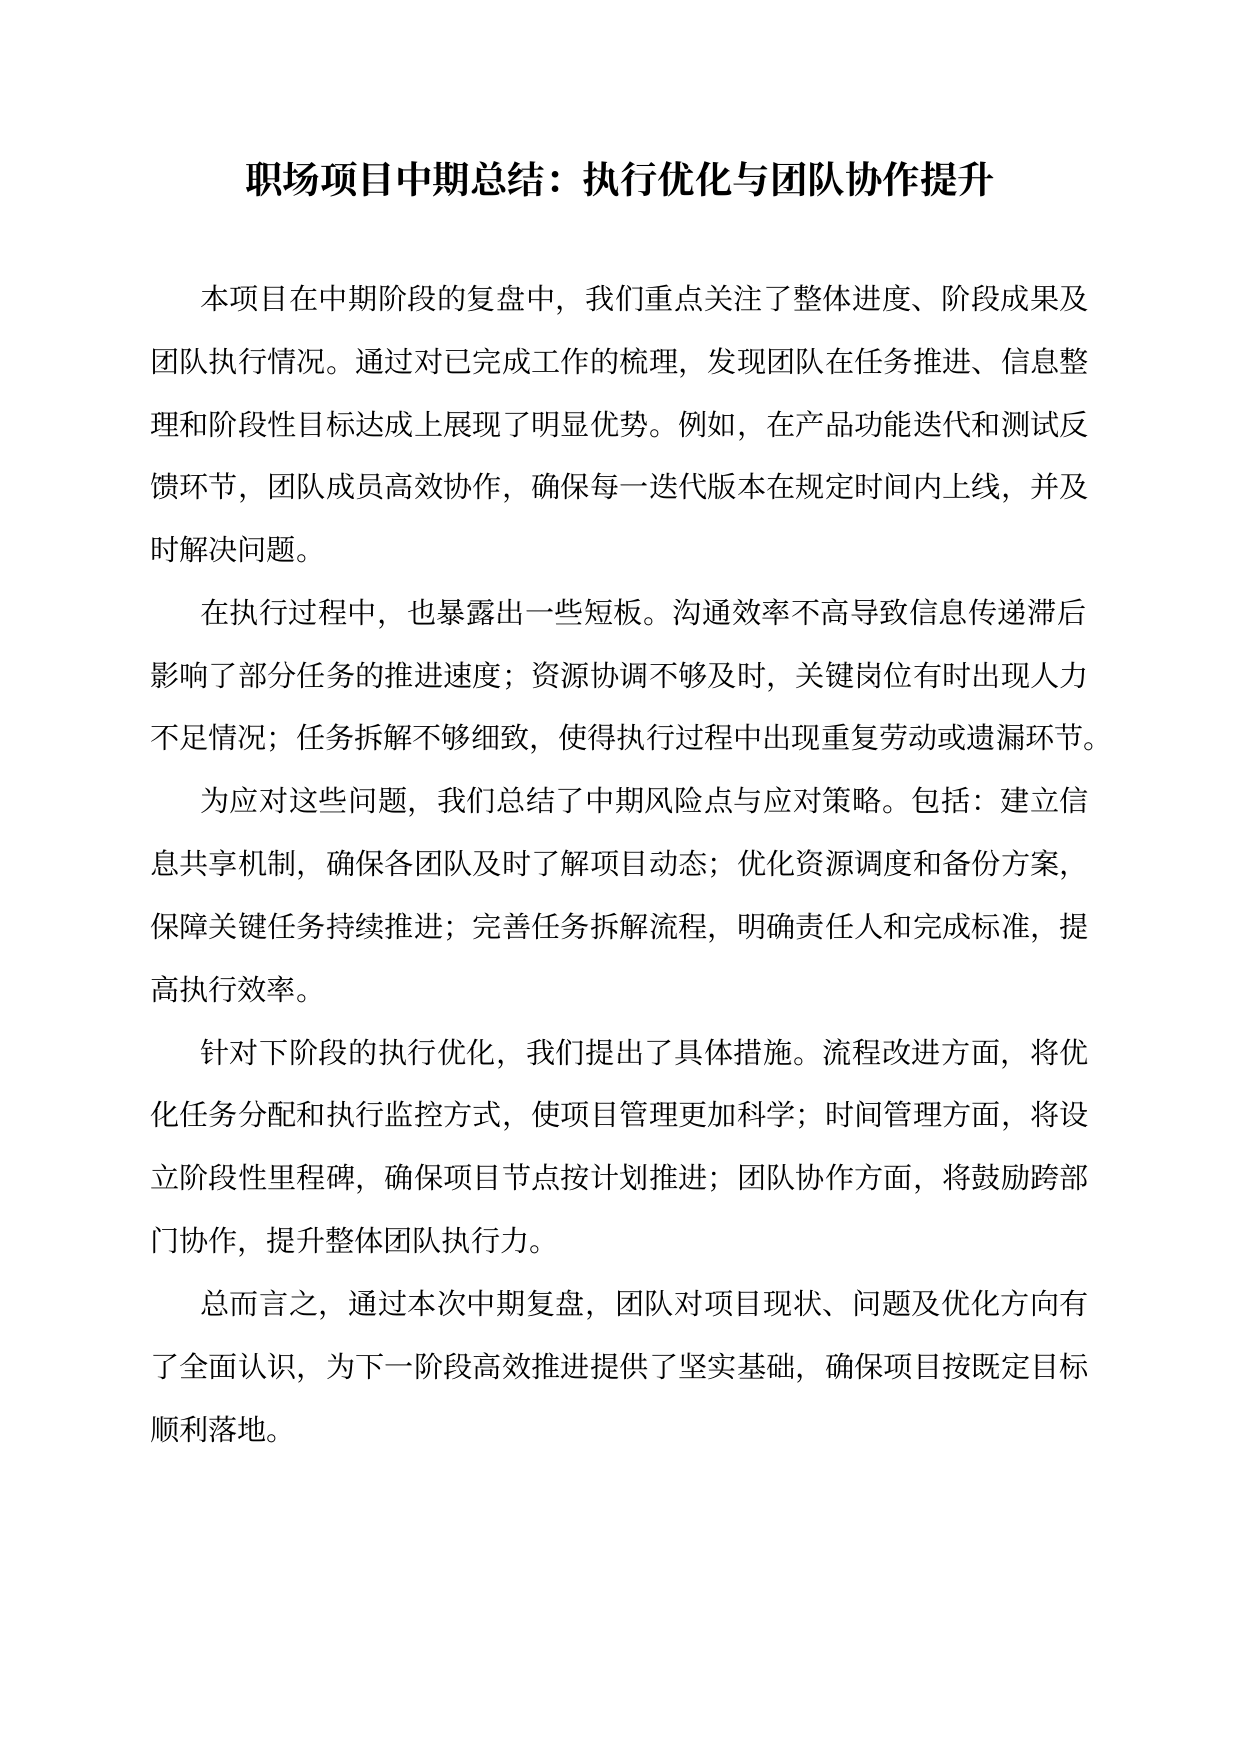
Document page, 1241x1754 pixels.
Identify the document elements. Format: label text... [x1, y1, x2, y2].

text 本项目在中期阶段的复盘中，我们重点关注了整体进度、阶段成果及团队执行情况。通过对已完成工作的梳理，发现团队在任务推进、信息整理和阶段性目标达成上展现了明显优势。例如，在产品功能迭代和测试反馈环节，团队成员高效协作，确保每一迭代版本在规定时间内上线，并及时解决问题。 [150, 276, 1090, 569]
text 总而言之，通过本次中期复盘，团队对项目现状、问题及优化方向有了全面认识，为下一阶段高效推进提供了坚实基础，确保项目按既定目标顺利落地。 [150, 1281, 1090, 1448]
subtitle 职场项目中期总结：执行优化与团队协作提升 [150, 150, 1090, 204]
text 在执行过程中，也暴露出一些短板。沟通效率不高导致信息传递滞后，影响了部分任务的推进速度；资源协调不够及时，关键岗位有时出现人力不足情况；任务拆解不够细致，使得执行过程中出现重复劳动或遗漏环节。 [150, 590, 1090, 757]
text 针对下阶段的执行优化，我们提出了具体措施。流程改进方面，将优化任务分配和执行监控方式，使项目管理更加科学；时间管理方面，将设立阶段性里程碑，确保项目节点按计划推进；团队协作方面，将鼓励跨部门协作，提升整体团队执行力。 [150, 1029, 1090, 1260]
text 为应对这些问题，我们总结了中期风险点与应对策略。包括：建立信息共享机制，确保各团队及时了解项目动态；优化资源调度和备份方案，保障关键任务持续推进；完善任务拆解流程，明确责任人和完成标准，提高执行效率。 [150, 778, 1090, 1008]
